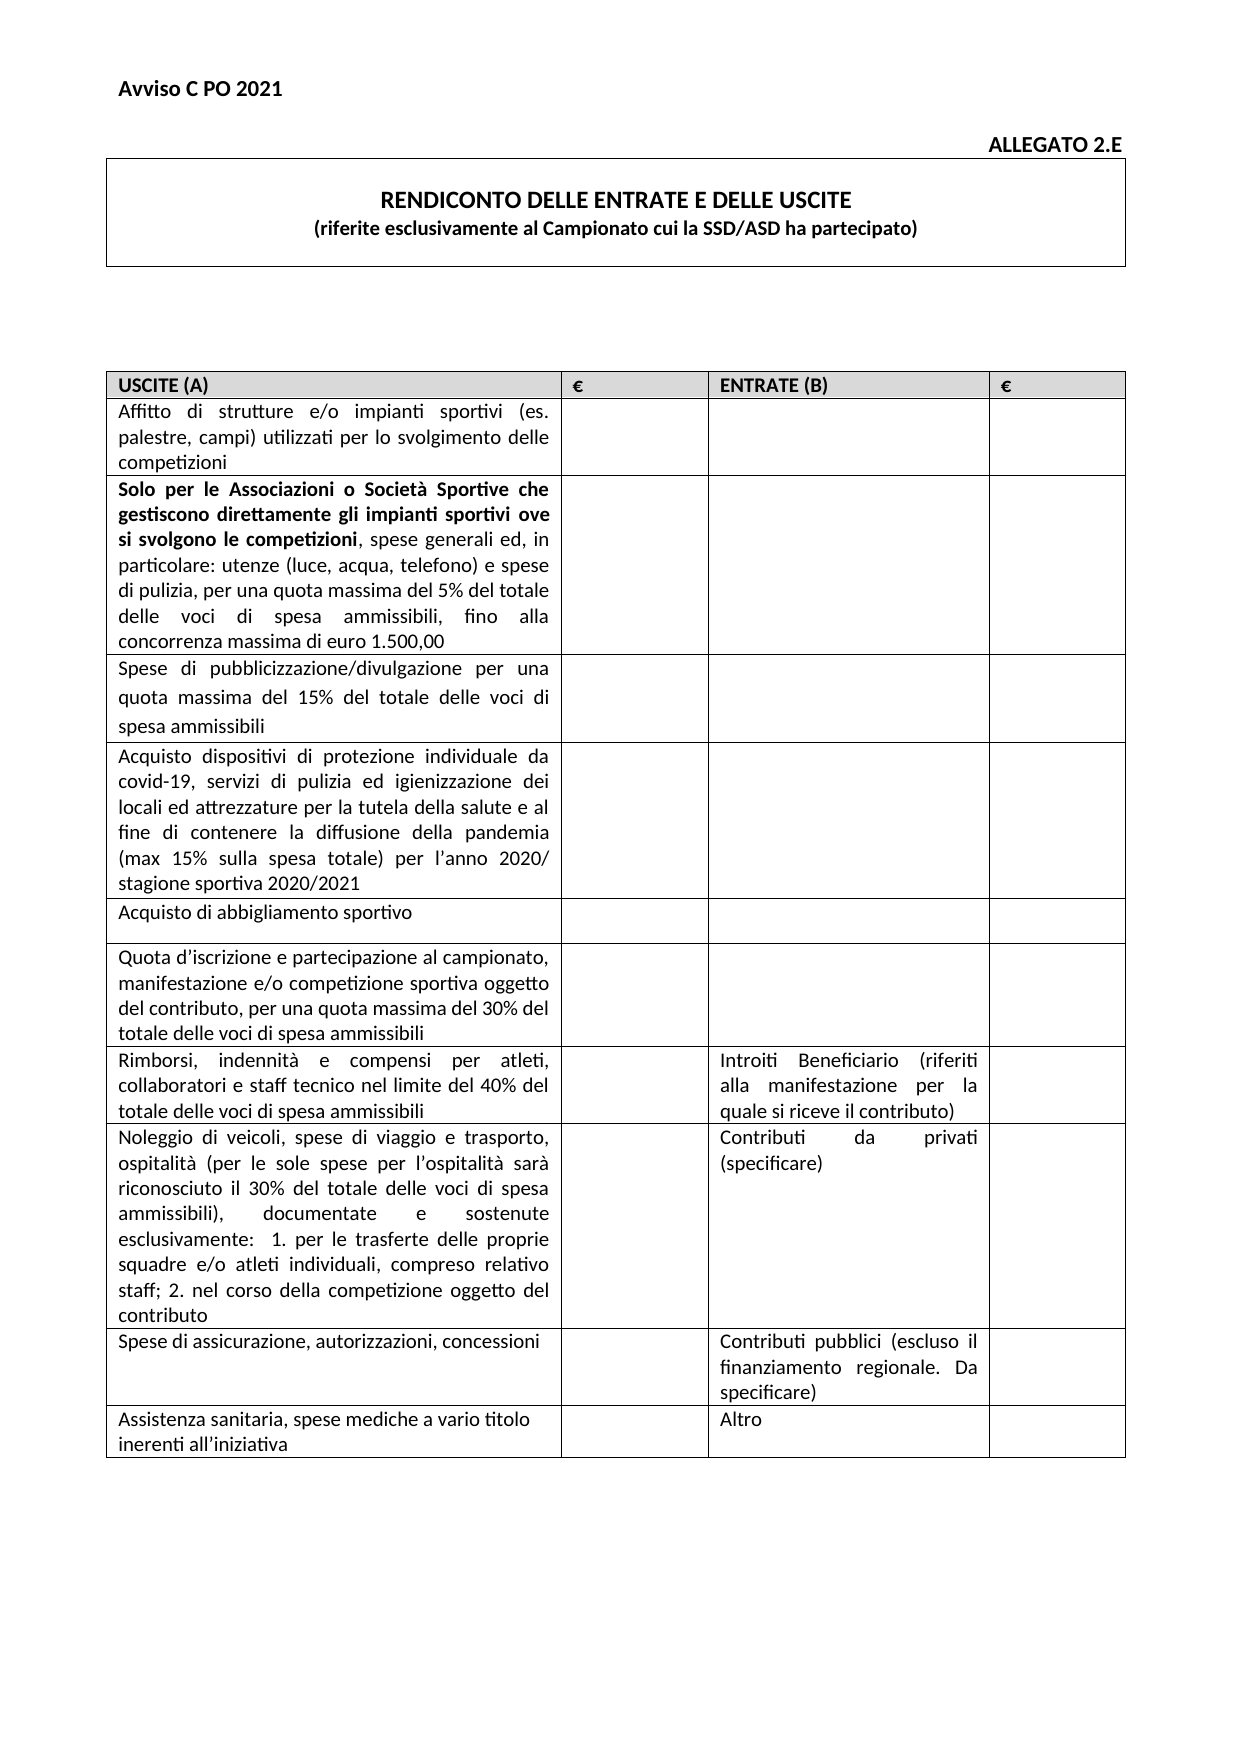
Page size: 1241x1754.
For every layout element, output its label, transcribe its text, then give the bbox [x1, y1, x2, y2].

table_header ENTRATE (B) [709, 372, 989, 397]
table_cell Altro [709, 1406, 989, 1457]
table_cell [990, 743, 1125, 898]
table_cell [990, 899, 1125, 943]
table_cell Contributi da privati (specificare) [709, 1124, 989, 1328]
table_cell [562, 655, 708, 742]
table_header USCITE (A) [107, 372, 561, 397]
table_header RENDICONTO DELLE ENTRATE E DELLE USCITE (riferite esclusivamente al Campionato cui la SSD/ASD ha partecipato) [107, 159, 1125, 266]
table_cell [562, 1329, 708, 1405]
table_cell [562, 399, 708, 475]
table_cell Solo per le Associazioni o Società Sportive che gestiscono direttamente gli impianti sportivi ove si svolgono le competizioni, spese generali ed, in particolare: utenze (luce, acqua, telefono) e spese di pulizia, per una quota massima del 5% del totale delle voci di spesa ammissibili, fino alla concorrenza massima di euro 1.500,00 [107, 476, 561, 654]
table_cell [562, 1406, 708, 1457]
table_cell Acquisto dispositivi di protezione individuale da covid-19, servizi di pulizia ed igienizzazione dei locali ed attrezzature per la tutela della salute e al fine di contenere la diffusione della pandemia (max 15% sulla spesa totale) per l’anno 2020/ stagione sportiva 2020/2021 [107, 743, 561, 898]
table_cell [990, 1329, 1125, 1405]
table_cell [709, 399, 989, 475]
table_cell [562, 476, 708, 654]
table_cell Spese di assicurazione, autorizzazioni, concessioni [107, 1329, 561, 1405]
table_cell Assistenza sanitaria, spese mediche a vario titolo inerenti all’iniziativa [107, 1406, 561, 1457]
table_cell [562, 944, 708, 1046]
table_cell Introiti Beneficiario (riferiti alla manifestazione per la quale si riceve il contributo) [709, 1047, 989, 1123]
table_cell [562, 899, 708, 943]
table_cell Quota d’iscrizione e partecipazione al campionato, manifestazione e/o competizione sportiva oggetto del contributo, per una quota massima del 30% del totale delle voci di spesa ammissibili [107, 944, 561, 1046]
table_cell [990, 944, 1125, 1046]
table_cell [990, 1124, 1125, 1328]
table_cell [709, 899, 989, 943]
text ALLEGATO 2.E [118, 130, 1122, 158]
table_cell Spese di pubblicizzazione/divulgazione per una quota massima del 15% del totale delle voci di spesa ammissibili [107, 655, 561, 742]
table_cell [709, 743, 989, 898]
table_header € [562, 372, 708, 397]
table_cell [562, 1047, 708, 1123]
table_cell Contributi pubblici (escluso il finanziamento regionale. Da specificare) [709, 1329, 989, 1405]
table_cell [562, 1124, 708, 1328]
table_cell [990, 1047, 1125, 1123]
table_cell [990, 655, 1125, 742]
table_header € [990, 372, 1125, 397]
table_cell [990, 1406, 1125, 1457]
table_cell Rimborsi, indennità e compensi per atleti, collaboratori e staff tecnico nel limite del 40% del totale delle voci di spesa ammissibili [107, 1047, 561, 1123]
table_cell [562, 743, 708, 898]
table_cell [990, 399, 1125, 475]
table_cell Acquisto di abbigliamento sportivo [107, 899, 561, 943]
table_cell [709, 944, 989, 1046]
table_cell [990, 476, 1125, 654]
table_cell Noleggio di veicoli, spese di viaggio e trasporto, ospitalità (per le sole spese per l’ospitalità sarà riconosciuto il 30% del totale delle voci di spesa ammissibili), documentate e sostenute esclusivamente: 1. per le trasferte delle proprie squadre e/o atleti individuali, compreso relativo staff; 2. nel corso della competizione oggetto del contributo [107, 1124, 561, 1328]
table_cell Affitto di strutture e/o impianti sportivi (es. palestre, campi) utilizzati per lo svolgimento delle competizioni [107, 399, 561, 475]
table_cell [709, 655, 989, 742]
table_cell [709, 476, 989, 654]
